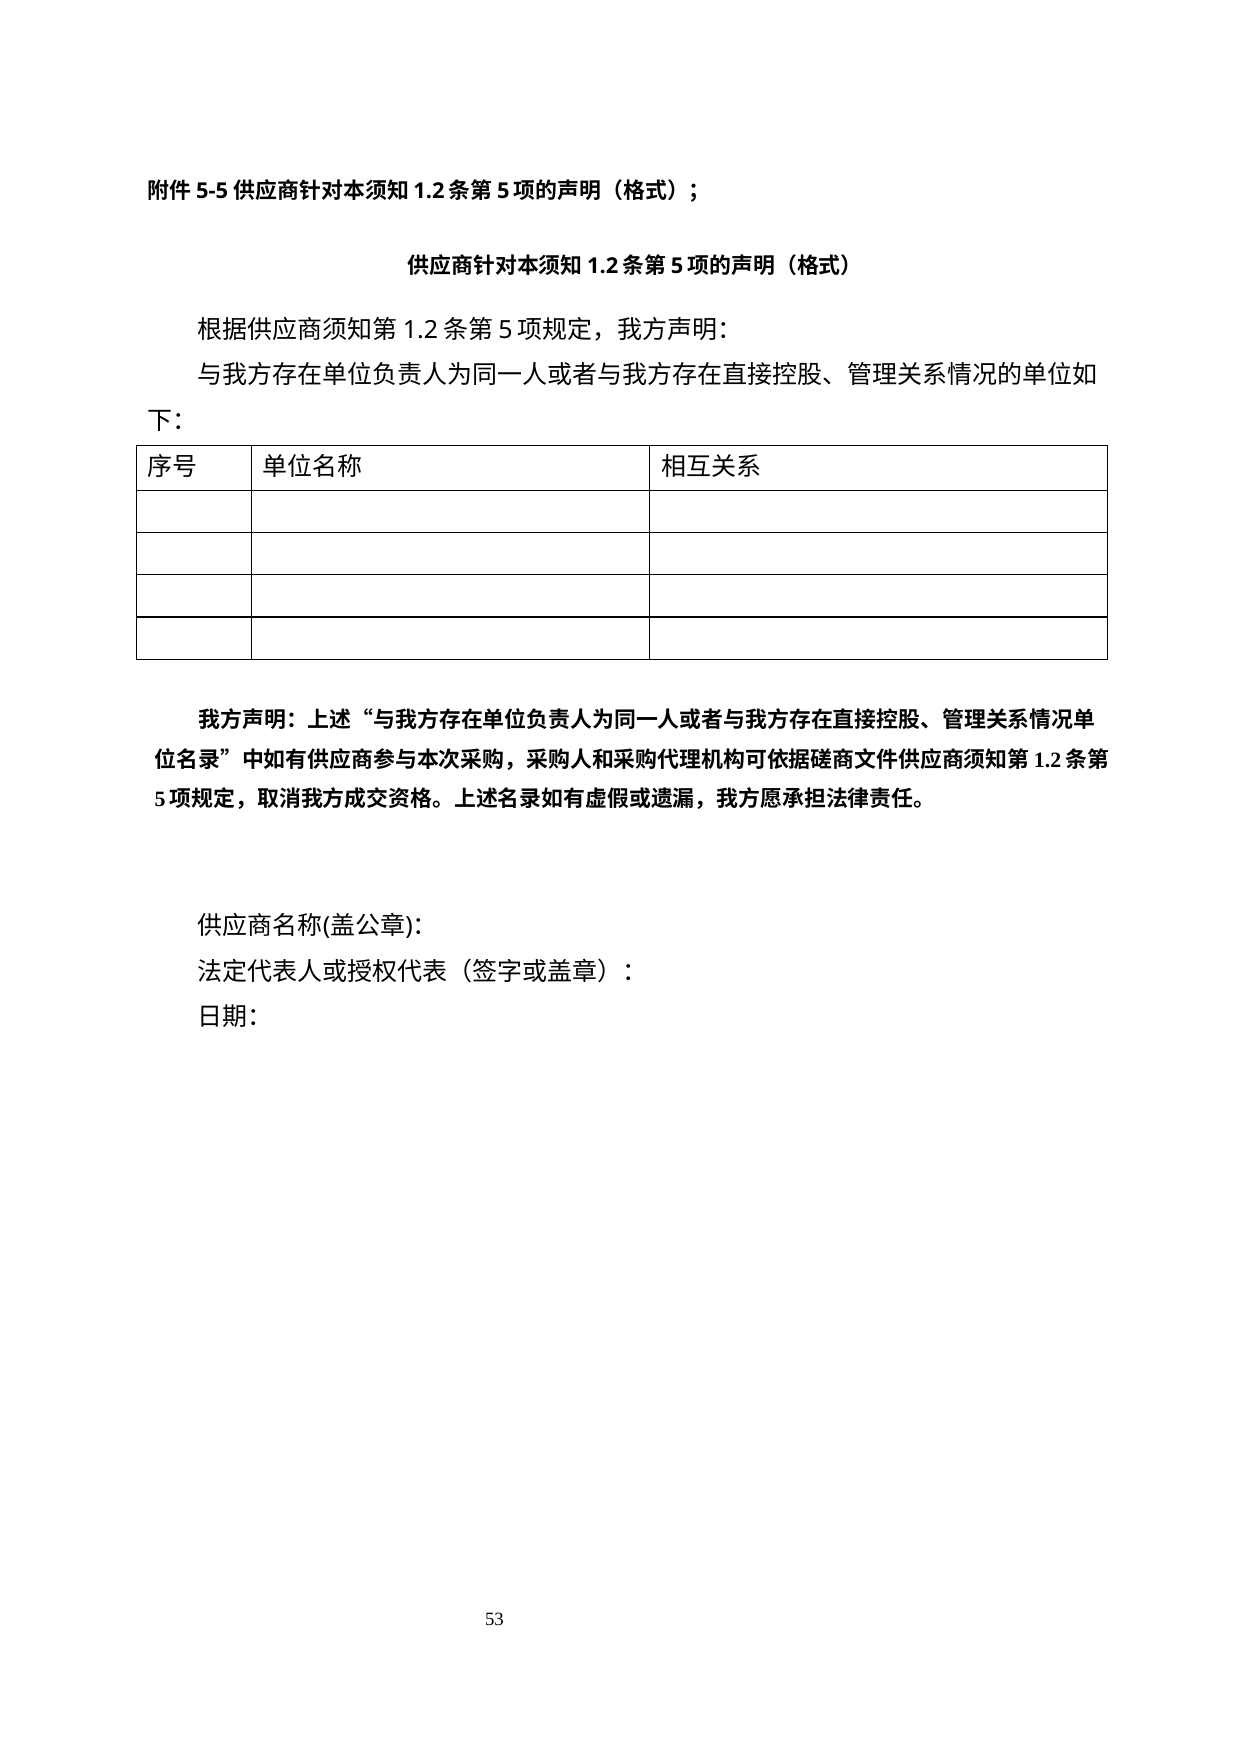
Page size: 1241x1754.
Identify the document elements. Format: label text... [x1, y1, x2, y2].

table_header 相互关系 [650, 446, 1107, 490]
table_cell [650, 575, 1107, 616]
text 日期： [148, 996, 1122, 1033]
table_cell [252, 575, 649, 616]
text 与我方存在单位负责人为同一人或者与我方存在直接控股、管理关系情况的单位如下： [148, 355, 1122, 436]
table_cell [252, 533, 649, 574]
table_cell [252, 618, 649, 658]
text 供应商针对本须知1.2条第5项的声明（格式） [148, 248, 1122, 280]
table_cell [650, 618, 1107, 658]
table_cell [137, 575, 251, 616]
text 附件5-5 供应商针对本须知1.2条第5项的声明（格式）； [148, 168, 1122, 206]
table_cell [137, 618, 251, 658]
table_cell [650, 533, 1107, 574]
table_cell [650, 491, 1107, 532]
table_cell [137, 491, 251, 532]
table_cell [252, 491, 649, 532]
text 根据供应商须知第1.2条第5项规定，我方声明： [148, 309, 1122, 346]
text 我方声明：上述“与我方存在单位负责人为同一人或者与我方存在直接控股、管理关系情况单位名录”中如有供应商参与本次采购，采购人和采购代理机构可依据磋商文件供应商须知第1.2条第5项规定，取消我方成交资格。上述名录如有虚假或遗漏，我方愿承担法律责任。 [154, 702, 1116, 813]
table_cell [137, 533, 251, 574]
table_header 序号 [137, 446, 251, 490]
text 法定代表人或授权代表（签字或盖章）： [148, 951, 1122, 987]
text 供应商名称(盖公章)： [148, 906, 1122, 942]
table_header 单位名称 [252, 446, 649, 490]
